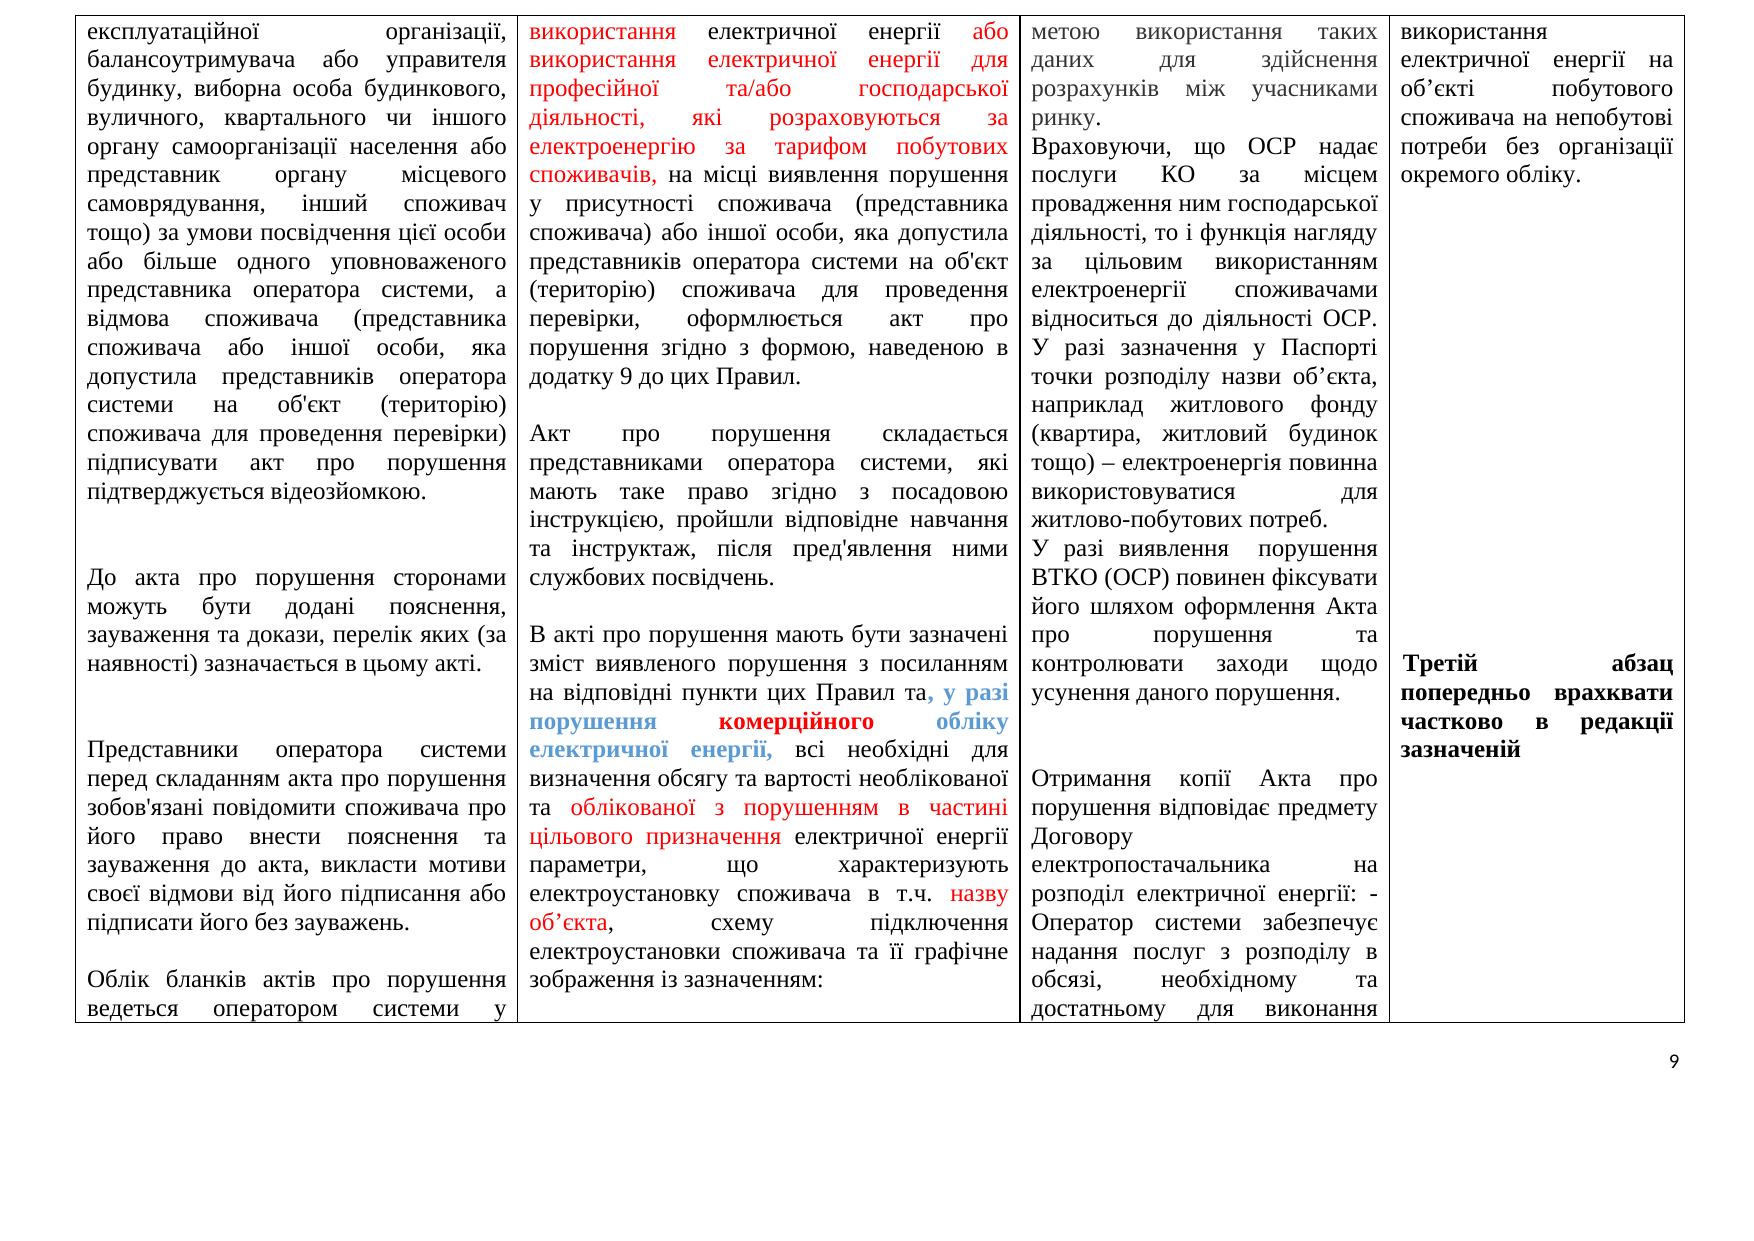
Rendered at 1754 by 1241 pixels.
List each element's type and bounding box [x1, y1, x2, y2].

table_cell [1021, 16, 1389, 1022]
table_cell [1390, 16, 1684, 1022]
table_cell [518, 16, 1019, 1022]
